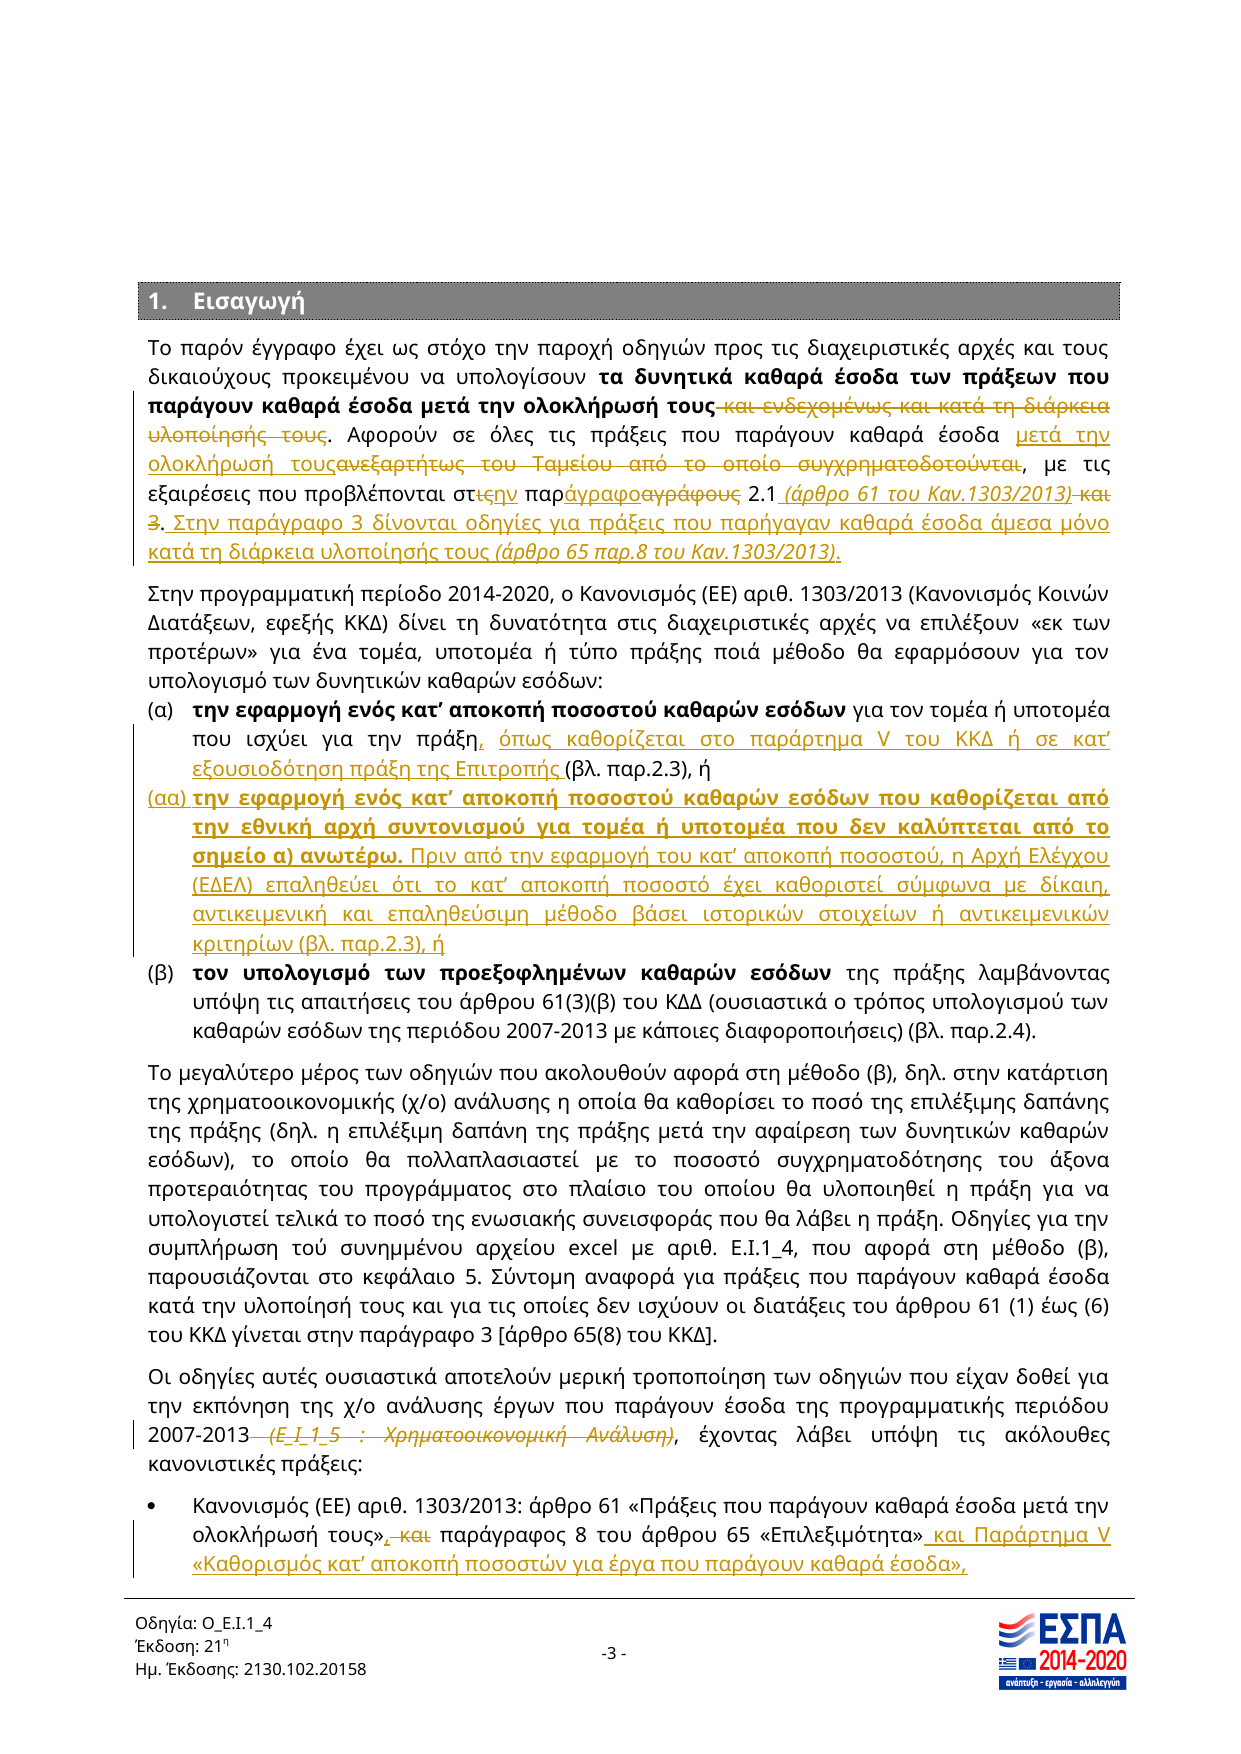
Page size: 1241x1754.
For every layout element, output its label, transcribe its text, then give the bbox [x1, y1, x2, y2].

text (α) την εφαρμογή ενός κατ’ αποκοπή ποσοστού καθαρών εσόδων για τον τομέα ή υποτομέα που ισχύει για την πράξη (βλ. παρ.2.3), ή [148, 695, 1110, 782]
picture [995, 1611, 1130, 1692]
text Το παρόν έγγραφο έχει ως στόχο την παροχή οδηγιών προς τις διαχειριστικές αρχές και τους δικαιούχους προκειμένου να υπολογίσουν τα δυνητικά καθαρά έσοδα των πράξεων που παράγουν καθαρά έσοδα μετά την ολοκλήρωσή τους. Αφορούν σε όλες τις πράξεις που παράγουν καθαρά έσοδα , με τις εξαιρέσεις που προβλέπονται στ παρ 2.1. [148, 332, 1110, 566]
text Οι οδηγίες αυτές ουσιαστικά αποτελούν μερική τροποποίηση των οδηγιών που είχαν δοθεί για την εκπόνηση της χ/ο ανάλυσης έργων που παράγουν έσοδα της προγραμματικής περιόδου 2007-2013, έχοντας λάβει υπόψη τις ακόλουθες κανονιστικές πράξεις: [148, 1361, 1110, 1478]
text Στην προγραμματική περίοδο 2014-2020, ο Κανονισμός (ΕΕ) αριθ. 1303/2013 (Κανονισμός Κοινών Διατάξεων, εφεξής ΚΚΔ) δίνει τη δυνατότητα στις διαχειριστικές αρχές να επιλέξουν «εκ των προτέρων» για ένα τομέα, υποτομέα ή τύπο πράξης ποιά μέθοδο θα εφαρμόσουν για τον υπολογισμό των δυνητικών καθαρών εσόδων: [148, 578, 1110, 695]
subtitle Εισαγωγή [138, 282, 1120, 320]
text Το μεγαλύτερο μέρος των οδηγιών που ακολουθούν αφορά στη μέθοδο (β), δηλ. στην κατάρτιση της χρηματοοικονομικής (χ/ο) ανάλυσης η οποία θα καθορίσει το ποσό της επιλέξιμης δαπάνης της πράξης (δηλ. η επιλέξιμη δαπάνη της πράξης μετά την αφαίρεση των δυνητικών καθαρών εσόδων), το οποίο θα πολλαπλασιαστεί με το ποσοστό συγχρηματοδότησης του άξονα προτεραιότητας του προγράμματος στο πλαίσιο του οποίου θα υλοποιηθεί η πράξη για να υπολογιστεί τελικά το ποσό της ενωσιακής συνεισφοράς που θα λάβει η πράξη. Οδηγίες για την συμπλήρωση τού συνημμένου αρχείου excel με αριθ. Ε.I.1_4, που αφορά στη μέθοδο (β), παρουσιάζονται στο κεφάλαιο 5. Σύντομη αναφορά για πράξεις που παράγουν καθαρά έσοδα κατά την υλοποίησή τους και για τις οποίες δεν ισχύουν οι διατάξεις του άρθρου 61 (1) έως (6) του ΚΚΔ γίνεται στην παράγραφο 3 [άρθρο 65(8) του ΚΚΔ]. [148, 1057, 1110, 1349]
list Κανονισμός (ΕΕ) αριθ. 1303/2013: άρθρο 61 «Πράξεις που παράγουν καθαρά έσοδα μετά την ολοκλήρωσή τους» παράγραφος 8 του άρθρου 65 «Επιλεξιμότητα» [148, 1491, 1110, 1578]
text (β) τον υπολογισμό των προεξοφλημένων καθαρών εσόδων της πράξης λαμβάνοντας υπόψη τις απαιτήσεις του άρθρου 61(3)(β) του ΚΔΔ (ουσιαστικά ο τρόπος υπολογισμού των καθαρών εσόδων της περιόδου 2007-2013 με κάποιες διαφοροποιήσεις) (βλ. παρ.2.4). [148, 957, 1110, 1045]
